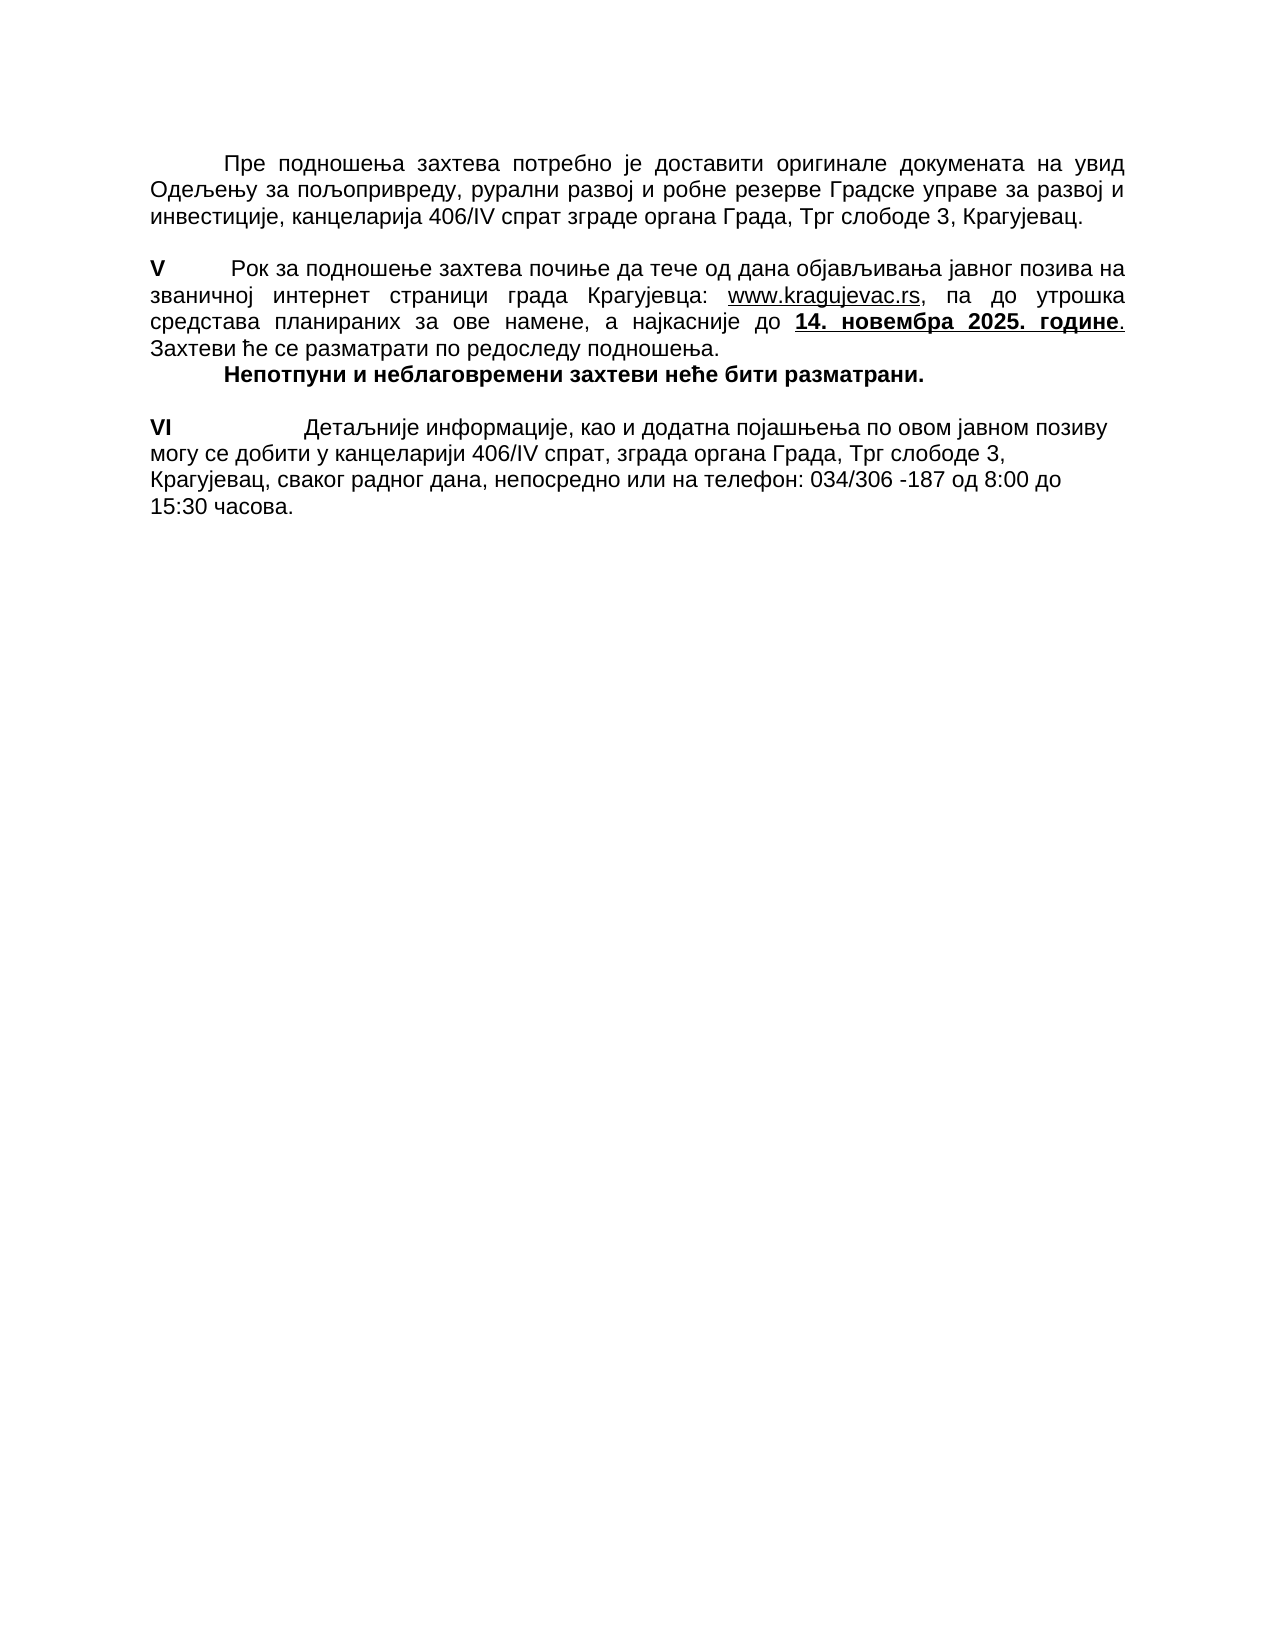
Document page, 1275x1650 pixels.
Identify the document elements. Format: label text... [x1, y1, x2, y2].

text Непотпуни и неблаговремени захтеви неће бити разматрани. [150, 361, 1125, 387]
text VI Детаљније информације, као и додатна појашњења по овом јавном позиву могу се добити у канцеларији 406/IV спрат, зграда органа Града, Трг слободе 3, Крагујевац, сваког радног дана, непосредно или на телефон: 034/306 -187 од 8:00 до 15:30 часова. [150, 413, 1125, 519]
text V Рок за подношење захтева почиње да тече од дана објављивања јавног позива на званичној интернет страници града Крагујевца: www.kragujevac.rs, па до утрошка средстава планираних за ове намене, а најкасније до 14. новембра 2025. године. Захтеви ће се разматрати по редоследу подношења. [150, 255, 1125, 361]
text Пре подношења захтева потребно је доставити оригинале докумената на увид Одељењу за пољопривреду, рурални развој и робне резерве Градске управе за развој и инвестиције, канцеларијa 406/IV спрат зграде органа Града, Трг слободе 3, Крагујевац. [150, 150, 1125, 229]
